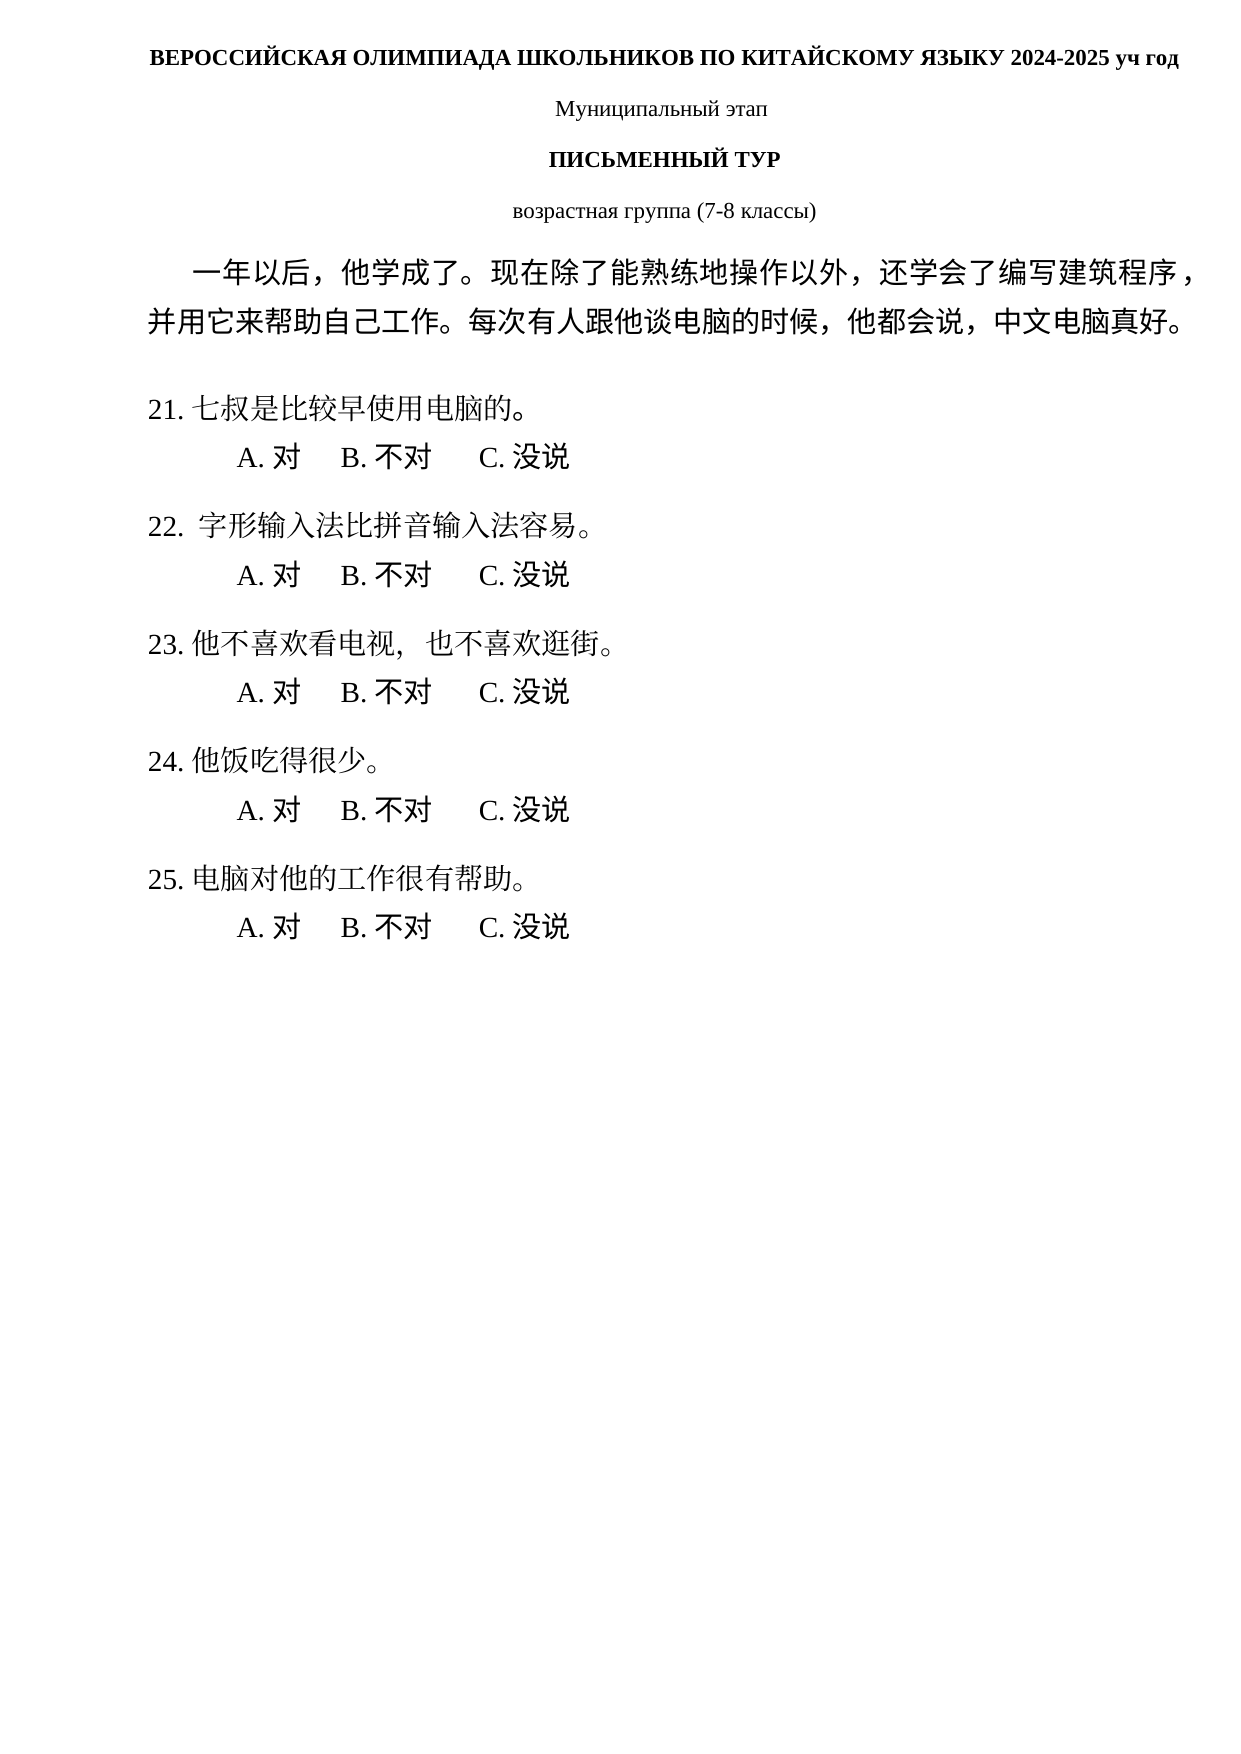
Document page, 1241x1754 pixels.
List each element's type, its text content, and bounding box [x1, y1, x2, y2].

text 24. 他饭吃得很少。 A. 对 B. 不对 C. 没说 [148, 738, 1181, 829]
text 25. 电脑对他的工作很有帮助。 A. 对 B. 不对 C. 没说 [148, 856, 1181, 946]
text 21. 七叔是比较早使用电脑的。 A. 对 B. 不对 C. 没说 [148, 385, 1181, 476]
text 22. 字形输入法比拼音输入法容易。 A. 对 B. 不对 C. 没说 [148, 503, 1181, 594]
text 23. 他不喜欢看电视，也不喜欢逛街。 A. 对 B. 不对 C. 没说 [148, 621, 1181, 711]
text 一年以后，他学成了。现在除了能熟练地操作以外，还学会了编写建筑程序，并用它来帮助自己工作。每次有人跟他谈电脑的时候，他都会说，中文电脑真好。 [148, 250, 1181, 341]
